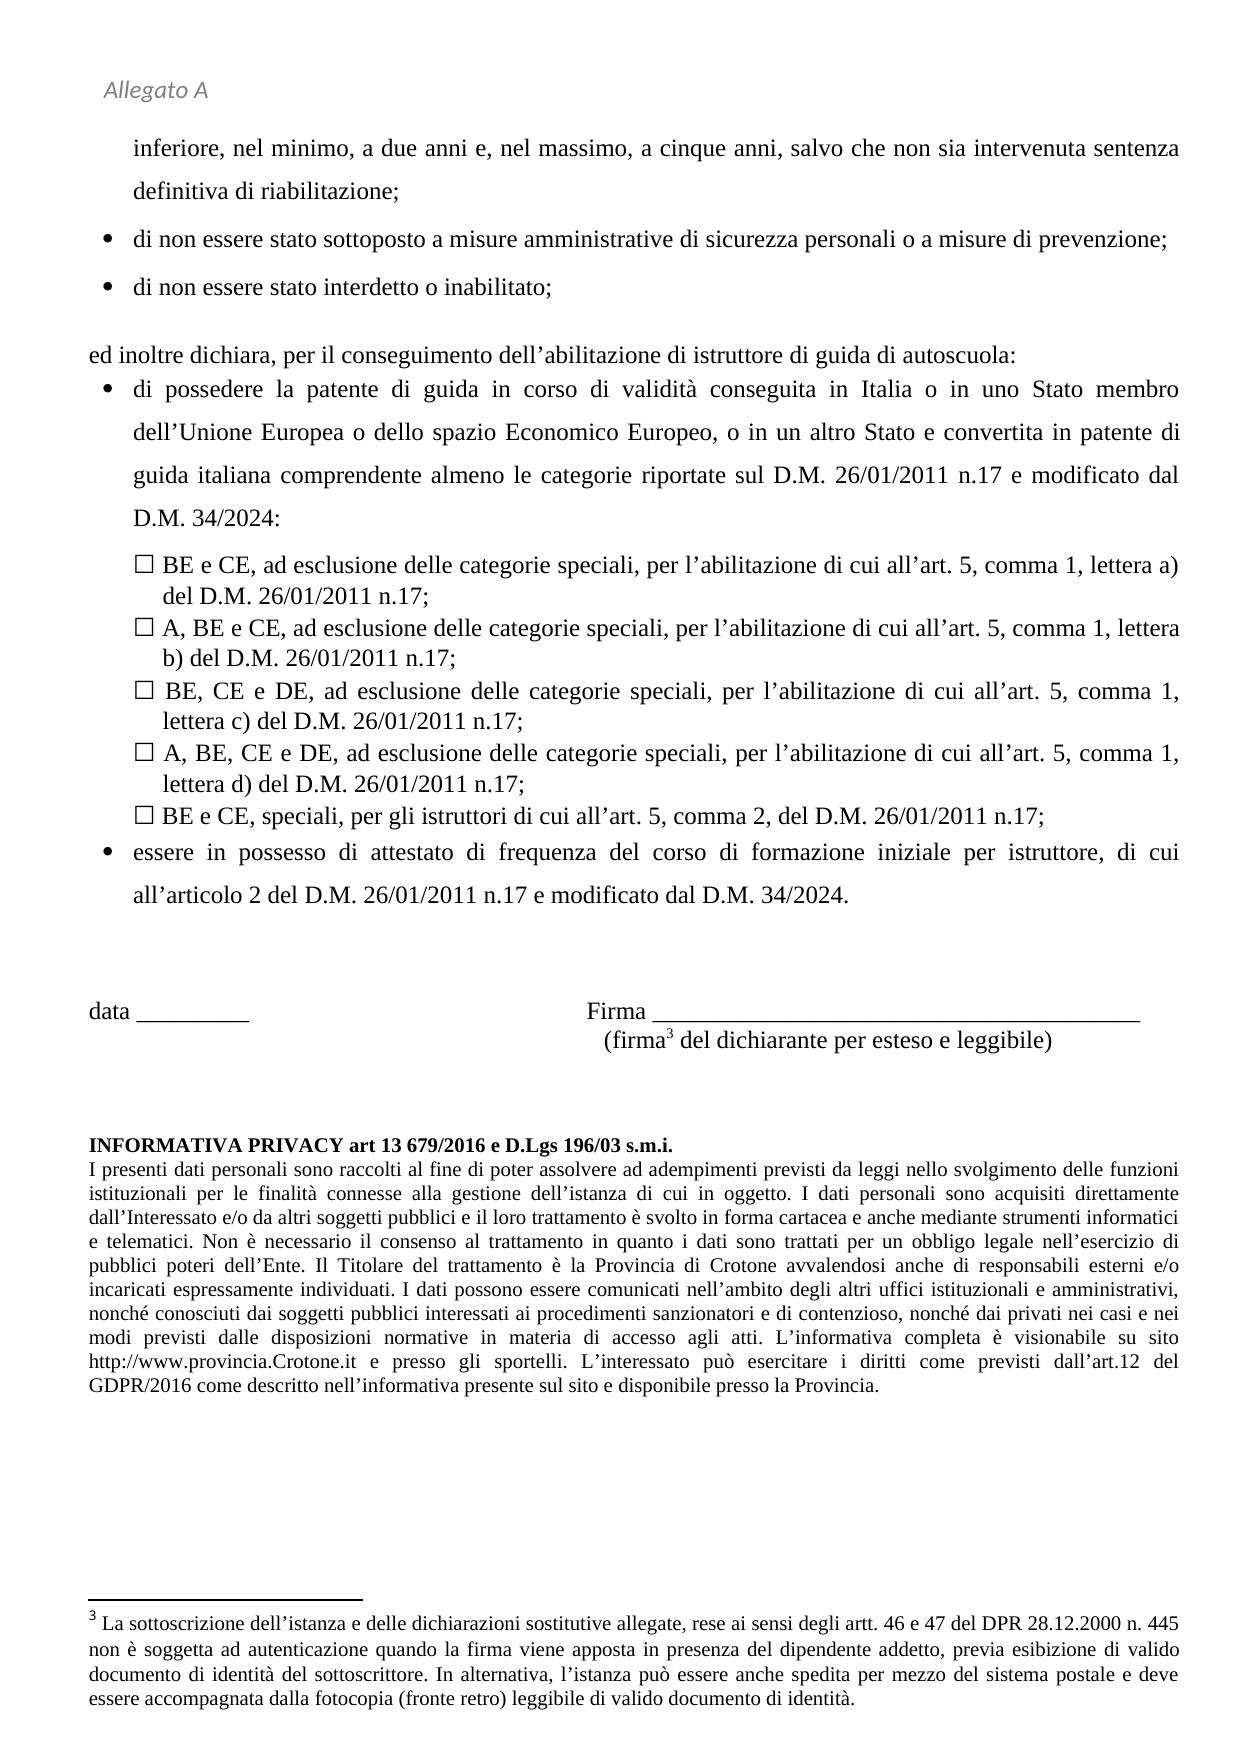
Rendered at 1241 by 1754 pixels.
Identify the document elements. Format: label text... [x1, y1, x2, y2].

text I presenti dati personali sono raccolti al fine di poter assolvere ad adempimenti previsti da leggi nello svolgimento delle funzioni istituzionali per le finalità connesse alla gestione dell’istanza di cui in oggetto. I dati personali sono acquisiti direttamente dall’Interessato e/o da altri soggetti pubblici e il loro trattamento è svolto in forma cartacea e anche mediante strumenti informatici e telematici. Non è necessario il consenso al trattamento in quanto i dati sono trattati per un obbligo legale nell’esercizio di pubblici poteri dell’Ente. Il Titolare del trattamento è la Provincia di Crotone avvalendosi anche di responsabili esterni e/o incaricati espressamente individuati. I dati possono essere comunicati nell’ambito degli altri uffici istituzionali e amministrativi, nonché conosciuti dai soggetti pubblici interessati ai procedimenti sanzionatori e di contenzioso, nonché dai privati nei casi e nei modi previsti dalle disposizioni normative in materia di accesso agli atti. L’informativa completa è visionabile su sito http://www.provincia.Crotone.it e presso gli sportelli. L’interessato può esercitare i diritti come previsti dall’art.12 del GDPR/2016 come descritto nell’informativa presente sul sito e disponibile presso la Provincia. [88, 1157, 1181, 1397]
subtitle A, BE, CE e DE, ad esclusione delle categorie speciali, per l’abilitazione di cui all’art. 5, comma 1, lettera d) del D.M. 26/01/2011 n.17; [133, 735, 1181, 798]
text ed inoltre dichiara, per il conseguimento dell’abilitazione di istruttore di guida di autoscuola: [88, 340, 1159, 369]
list di possedere la patente di guida in corso di validità conseguita in Italia o in uno Stato membro dell’Unione Europea o dello spazio Economico Europeo, o in un altro Stato e convertita in patente di guida italiana comprendente almeno le categorie riportate sul D.M. 26/01/2011 n.17 e modificato dal D.M. 34/2024: [103, 374, 1181, 532]
list di non essere stato interdetto o inabilitato; [103, 272, 1181, 301]
text (firma del dichiarante per esteso e leggibile) [88, 1025, 1181, 1054]
text data _________ Firma _______________________________________ [88, 996, 1181, 1025]
subtitle BE e CE, ad esclusione delle categorie speciali, per l’abilitazione di cui all’art. 5, comma 1, lettera a) del D.M. 26/01/2011 n.17; [133, 547, 1181, 609]
text INFORMATIVA PRIVACY art 13 679/2016 e D.Lgs 196/03 s.m.i. [88, 1133, 1181, 1157]
subtitle BE e CE, speciali, per gli istruttori di cui all’art. 5, comma 2, del D.M. 26/01/2011 n.17; [133, 798, 1181, 832]
list essere in possesso di attestato di frequenza del corso di formazione iniziale per istruttore, di cui all’articolo 2 del D.M. 26/01/2011 n.17 e modificato dal D.M. 34/2024. [103, 837, 1181, 909]
subtitle A, BE e CE, ad esclusione delle categorie speciali, per l’abilitazione di cui all’art. 5, comma 1, lettera b) del D.M. 26/01/2011 n.17; [133, 609, 1181, 672]
list di non essere stato sottoposto a misure amministrative di sicurezza personali o a misure di prevenzione; [103, 224, 1181, 253]
subtitle BE, CE e DE, ad esclusione delle categorie speciali, per l’abilitazione di cui all’art. 5, comma 1, lettera c) del D.M. 26/01/2011 n.17; [133, 672, 1181, 735]
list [103, 133, 1181, 205]
